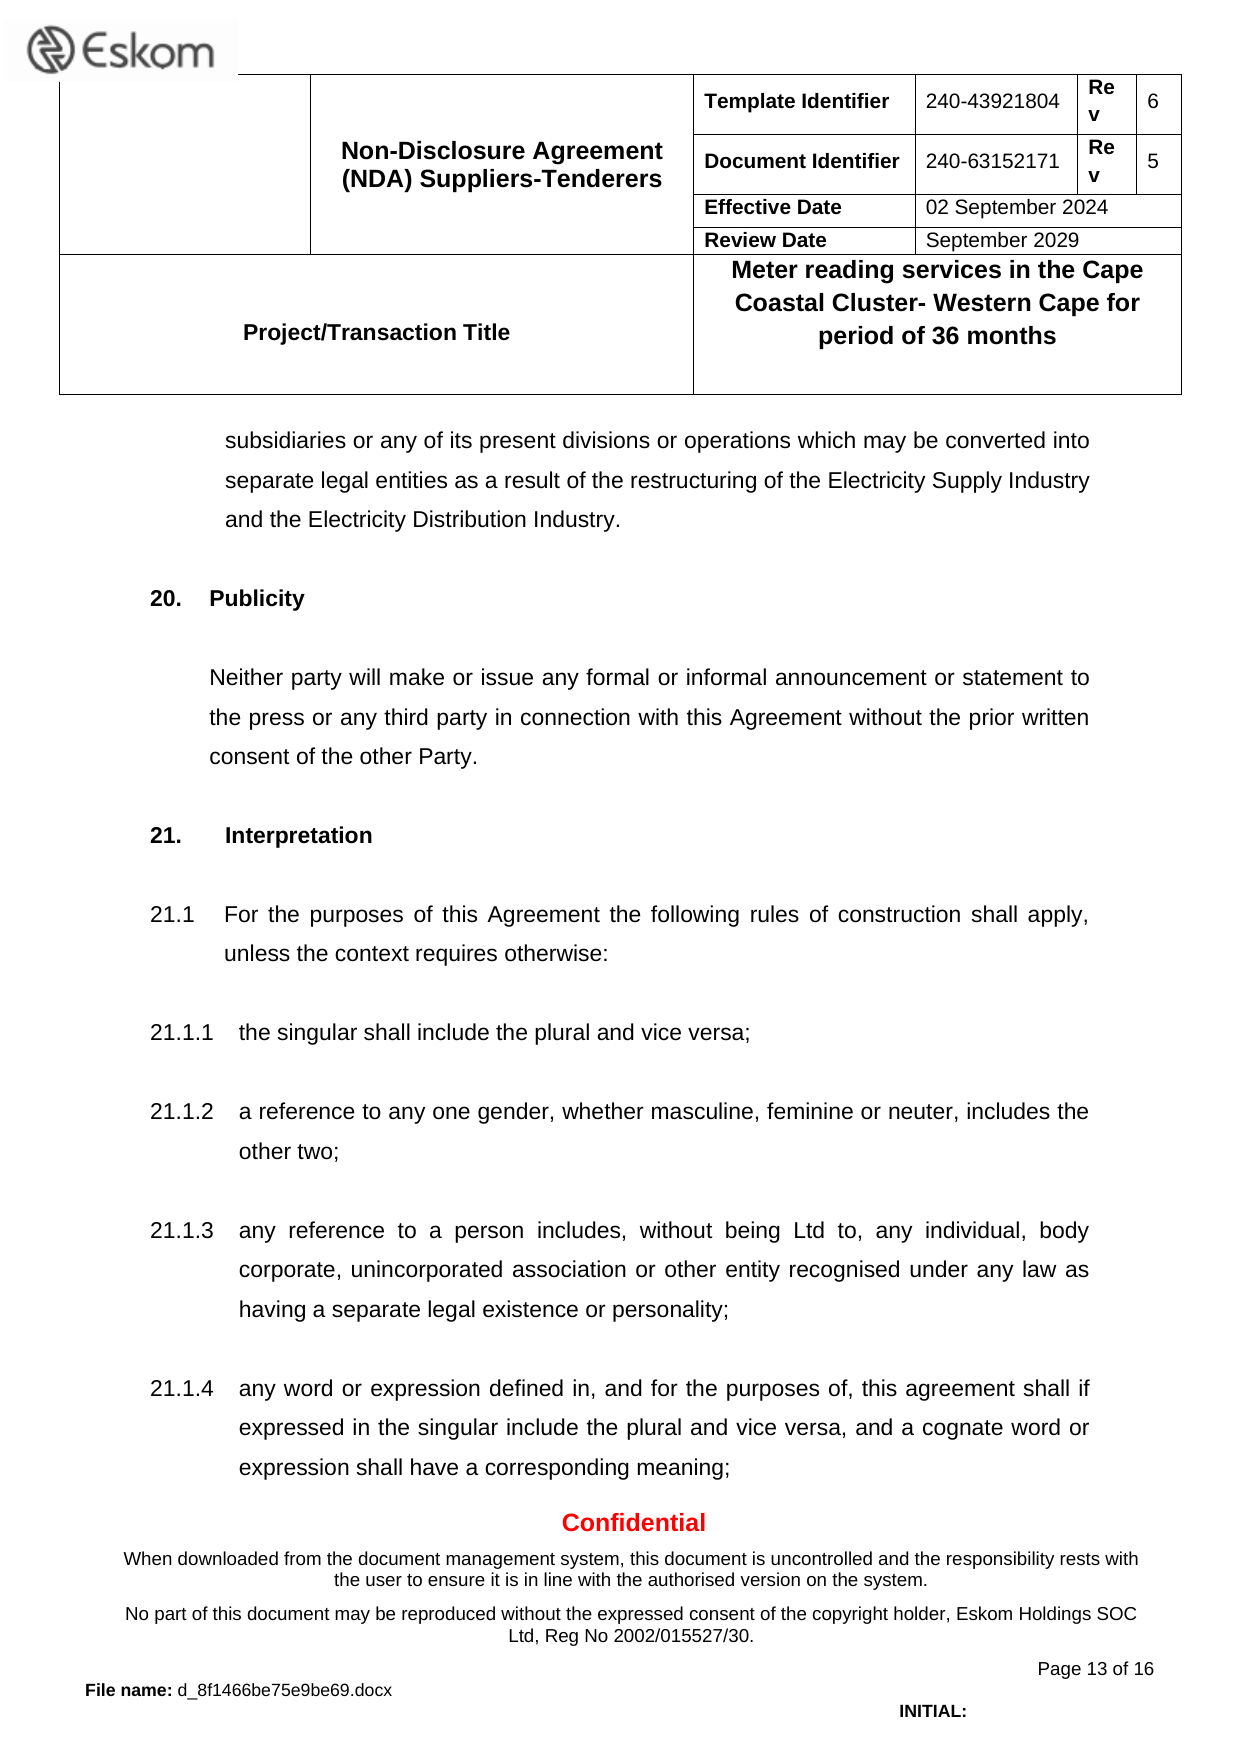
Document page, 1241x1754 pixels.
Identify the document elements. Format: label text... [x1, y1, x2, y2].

text 21. Interpretation [150, 822, 1090, 848]
text 21.1.3 any reference to a person includes, without being Ltd to, any individual, body corporate, unincorporated association or other entity recognised under any law as having a separate legal existence or personality; [150, 1217, 1090, 1322]
text 20. Publicity [150, 585, 1090, 611]
text Neither party will make or issue any formal or informal announcement or statement to the press or any third party in connection with this Agreement without the prior written consent of the other Party. [209, 664, 1090, 769]
text 21.1.1 the singular shall include the plural and vice versa; [150, 1019, 1090, 1046]
text 21.1.2 a reference to any one gender, whether masculine, feminine or neuter, includes the other two; [150, 1098, 1090, 1164]
list any word or expression defined in, and for the purposes of, this agreement shall if expressed in the singular include the plural and vice versa, and a cognate word or expression shall have a corresponding meaning; [150, 1375, 1090, 1480]
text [150, 427, 1090, 532]
text 21.1 For the purposes of this Agreement the following rules of construction shall apply, unless the context requires otherwise: [150, 901, 1090, 967]
